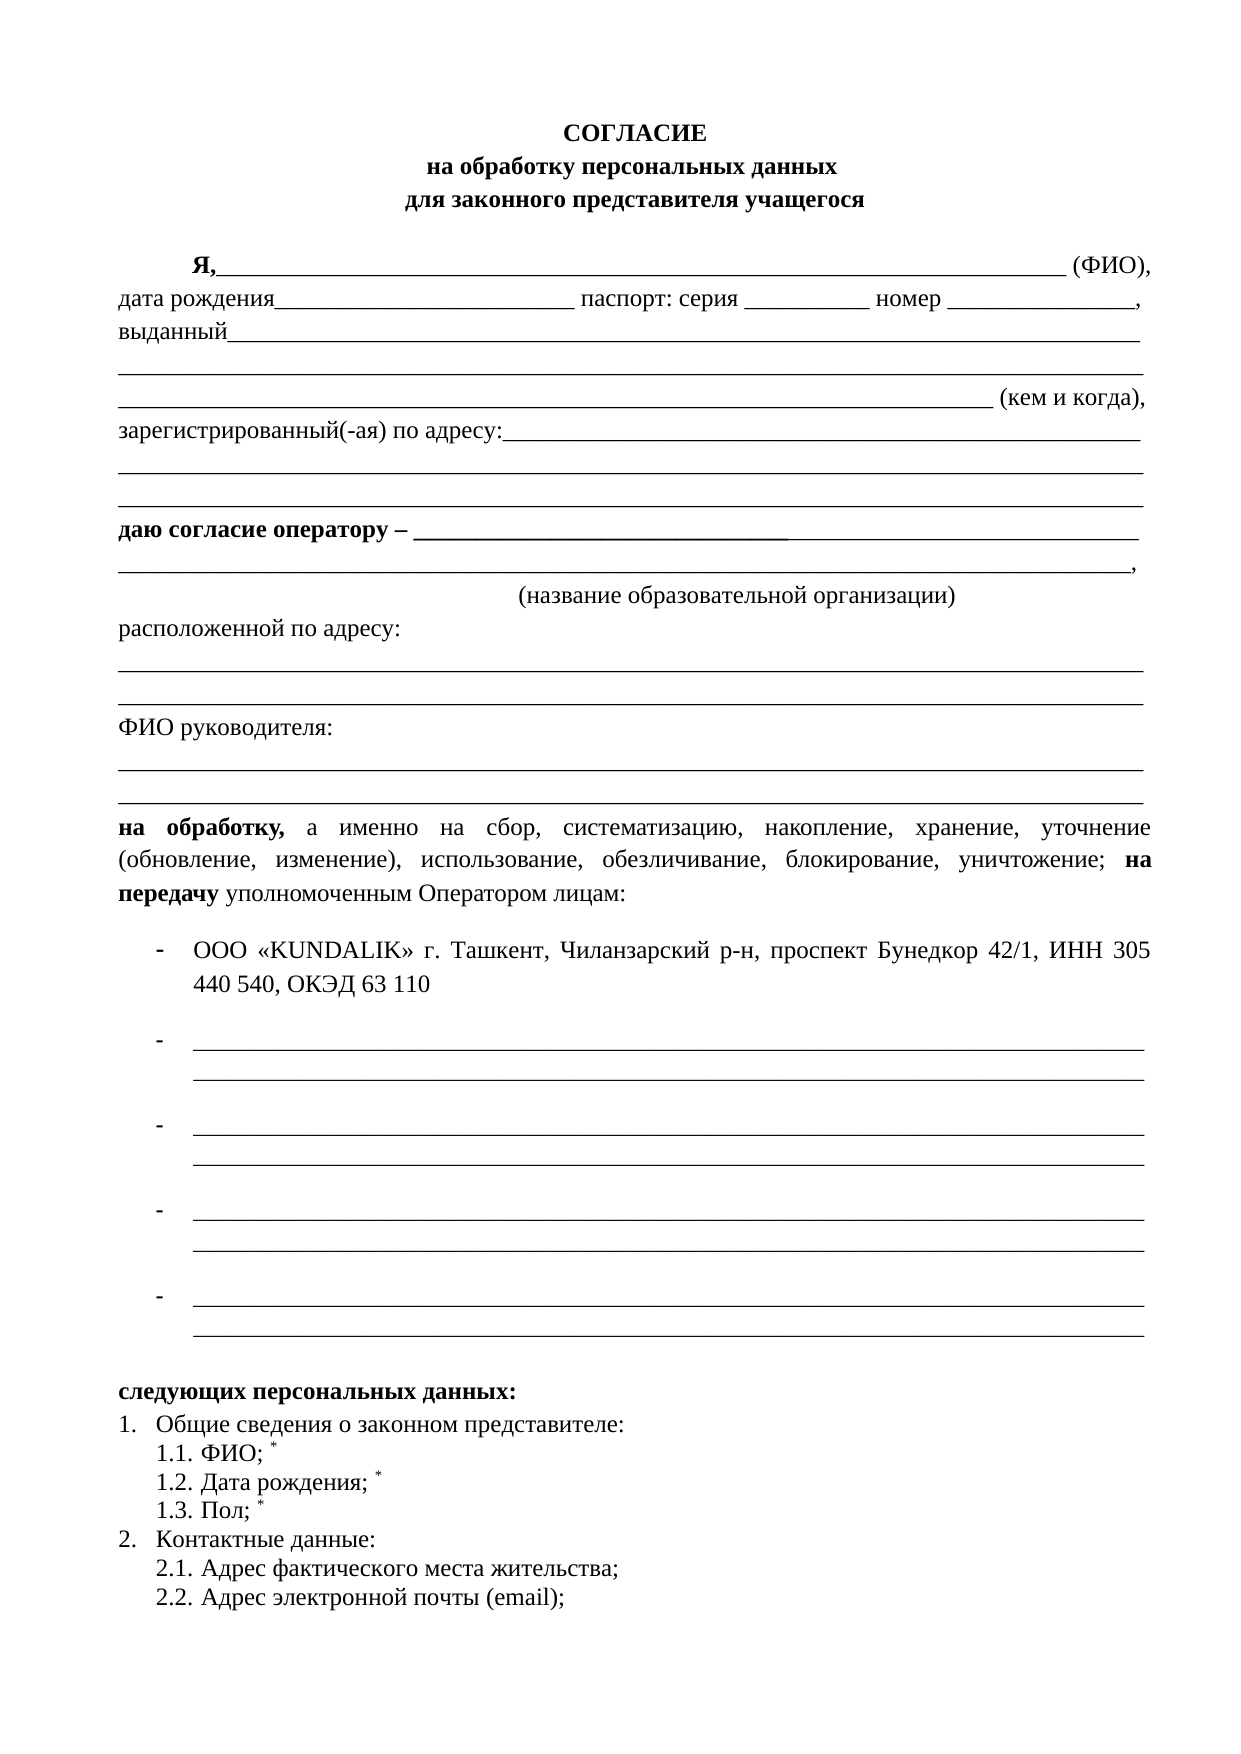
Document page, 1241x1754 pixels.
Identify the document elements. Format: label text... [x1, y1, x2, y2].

list ___________________________________________________________________________________ [156, 1283, 1152, 1309]
list ФИО; * [156, 1438, 1152, 1467]
list Пол; * [156, 1496, 1152, 1524]
text расположенной по адресу: ____________________________________________________________________________________________________________________________________________________________________ [118, 613, 1152, 708]
list ___________________________________________________________________________________ [193, 1142, 1152, 1169]
text __________________________________________________________________________________ [118, 481, 1152, 510]
list Дата рождения; * [156, 1467, 1152, 1496]
text СОГЛАСИЕ [118, 118, 1152, 147]
text ____________________________________________________________________________________________________________________________________________________________________ [118, 746, 1152, 807]
text на обработку персональных данных для законного представителя учащегося [118, 151, 1152, 213]
text на обработку, а именно на сбор, систематизацию, накопление, хранение, уточнение (обновление, изменение), использование, обезличивание, блокирование, уничтожение; на передачу уполномоченным Оператором лицам: [118, 812, 1152, 906]
list ___________________________________________________________________________________ [193, 1313, 1152, 1339]
list ______________________________________________________________________________________________________________________________________________________________________ [156, 1197, 1152, 1254]
list Контактные данные: [118, 1524, 1152, 1553]
list Адрес электронной почты (email); [156, 1582, 1152, 1611]
list Общие сведения о законном представителе: [118, 1409, 1152, 1438]
text следующих персональных данных: [118, 1376, 1152, 1405]
text ФИО руководителя: [118, 712, 1152, 741]
list ___________________________________________________________________________________ [156, 1112, 1152, 1138]
text даю согласие оператору – __________________________________________________________ _________________________________________________________________________________, [118, 514, 1152, 576]
text Я,____________________________________________________________________ (ФИО), дата рождения________________________ паспорт: серия __________ номер _______________, выданный_________________________________________________________________________________________________________________________________________________________________________________________________________________________________ (кем и когда), зарегистрированный(-ая) по адресу:___________________________________________________ __________________________________________________________________________________ [118, 250, 1152, 477]
list ООО «KUNDALIK» г. Ташкент, Чиланзарский р-н, проспект Бунедкор 42/1, ИНН 305 440 540, ОКЭД 63 110 [156, 936, 1152, 997]
list Адрес фактического места жительства; [156, 1553, 1152, 1582]
text (название образовательной организации) [413, 580, 1152, 609]
list ______________________________________________________________________________________________________________________________________________________________________ [156, 1027, 1152, 1083]
